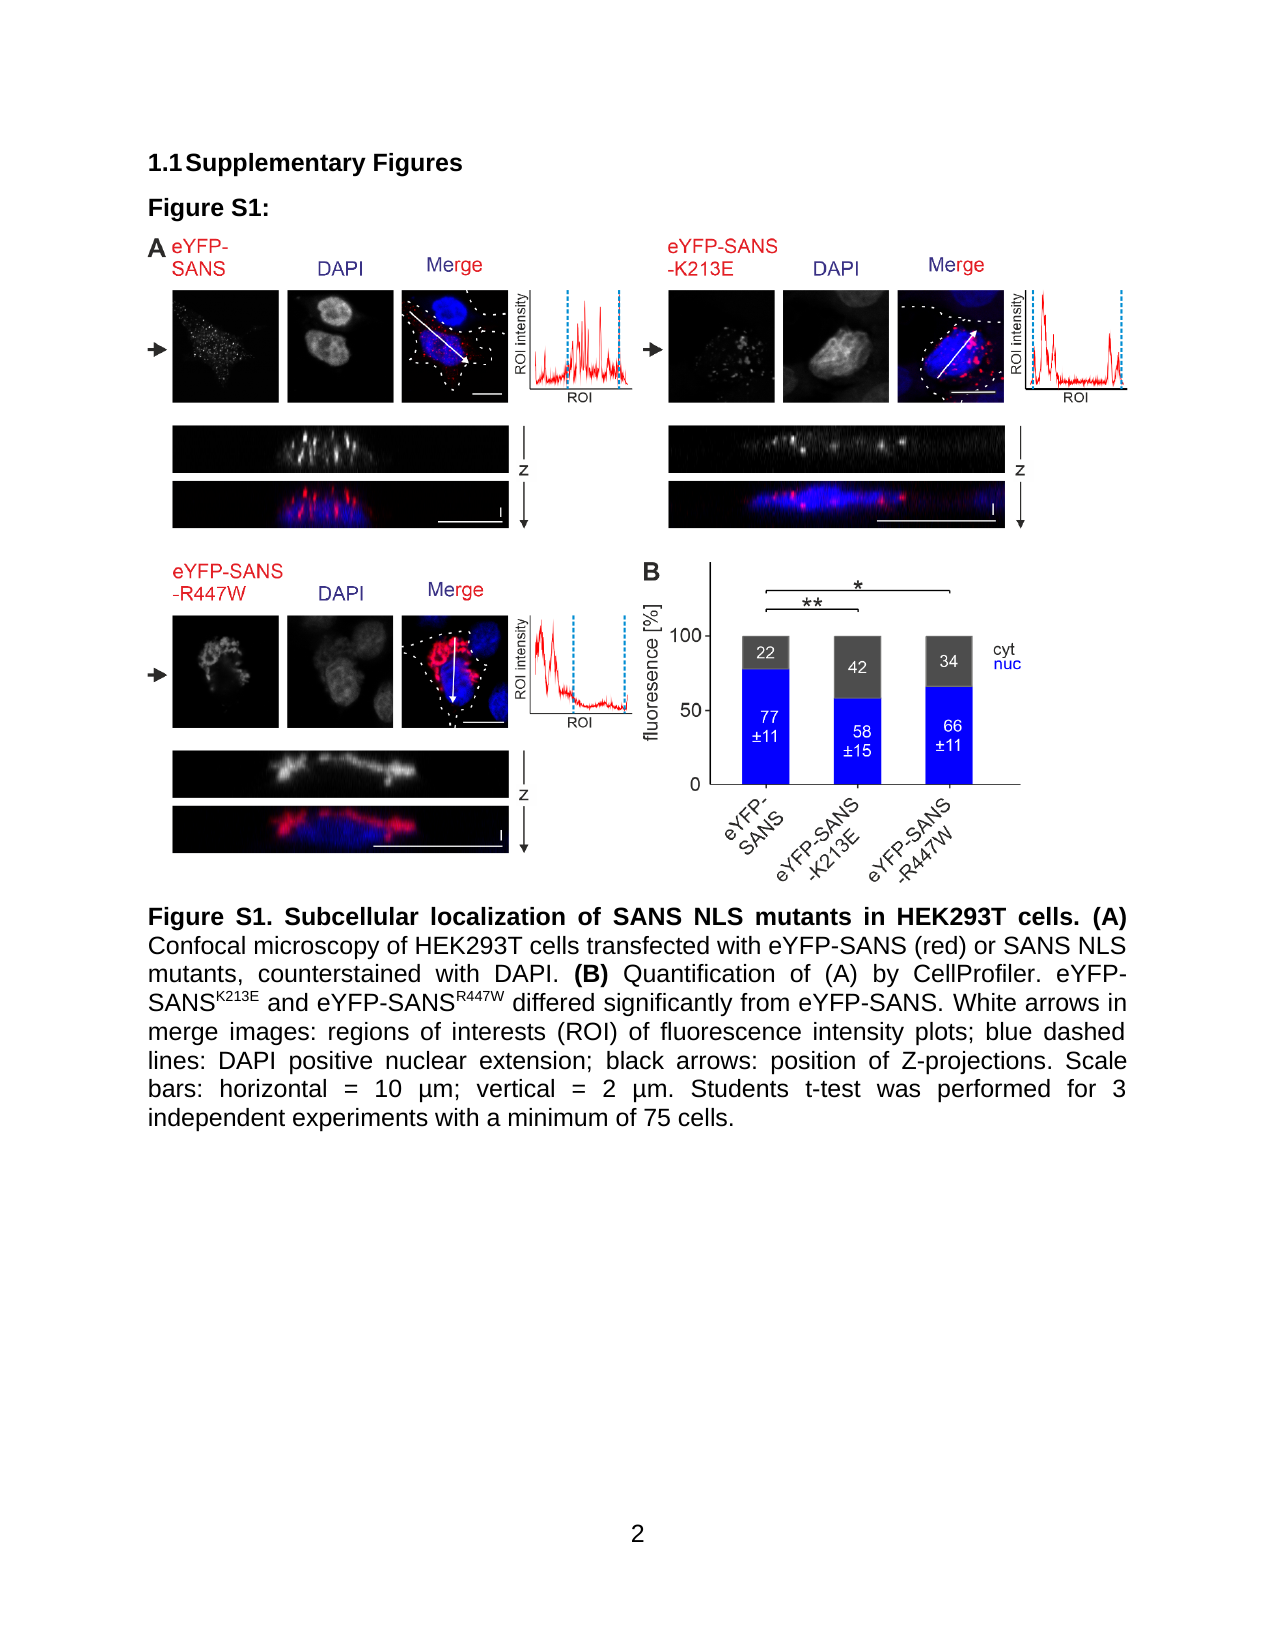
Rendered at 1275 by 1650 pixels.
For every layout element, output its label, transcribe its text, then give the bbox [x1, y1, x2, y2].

list Supplementary Figures [148, 148, 1127, 176]
text Figure S1. Subcellular localization of SANS NLS mutants in HEK293T cells. (A) Confocal microscopy of HEK293T cells transfected with eYFP-SANS (red) or SANS NLS mutants, counterstained with DAPI. (B) Quantification of (A) by CellProfiler. eYFP-SANSK213E and eYFP-SANSR447W differed significantly from eYFP-SANS. White arrows in merge images: regions of interests (ROI) of fluorescence intensity plots; blue dashed lines: DAPI positive nuclear extension; black arrows: position of Z-projections. Scale bars: horizontal = 10 µm; vertical = 2 µm. Students t-test was performed for 3 independent experiments with a minimum of 75 cells. [148, 902, 1127, 1132]
picture [147, 238, 1128, 883]
text Figure S1: [148, 193, 1127, 222]
